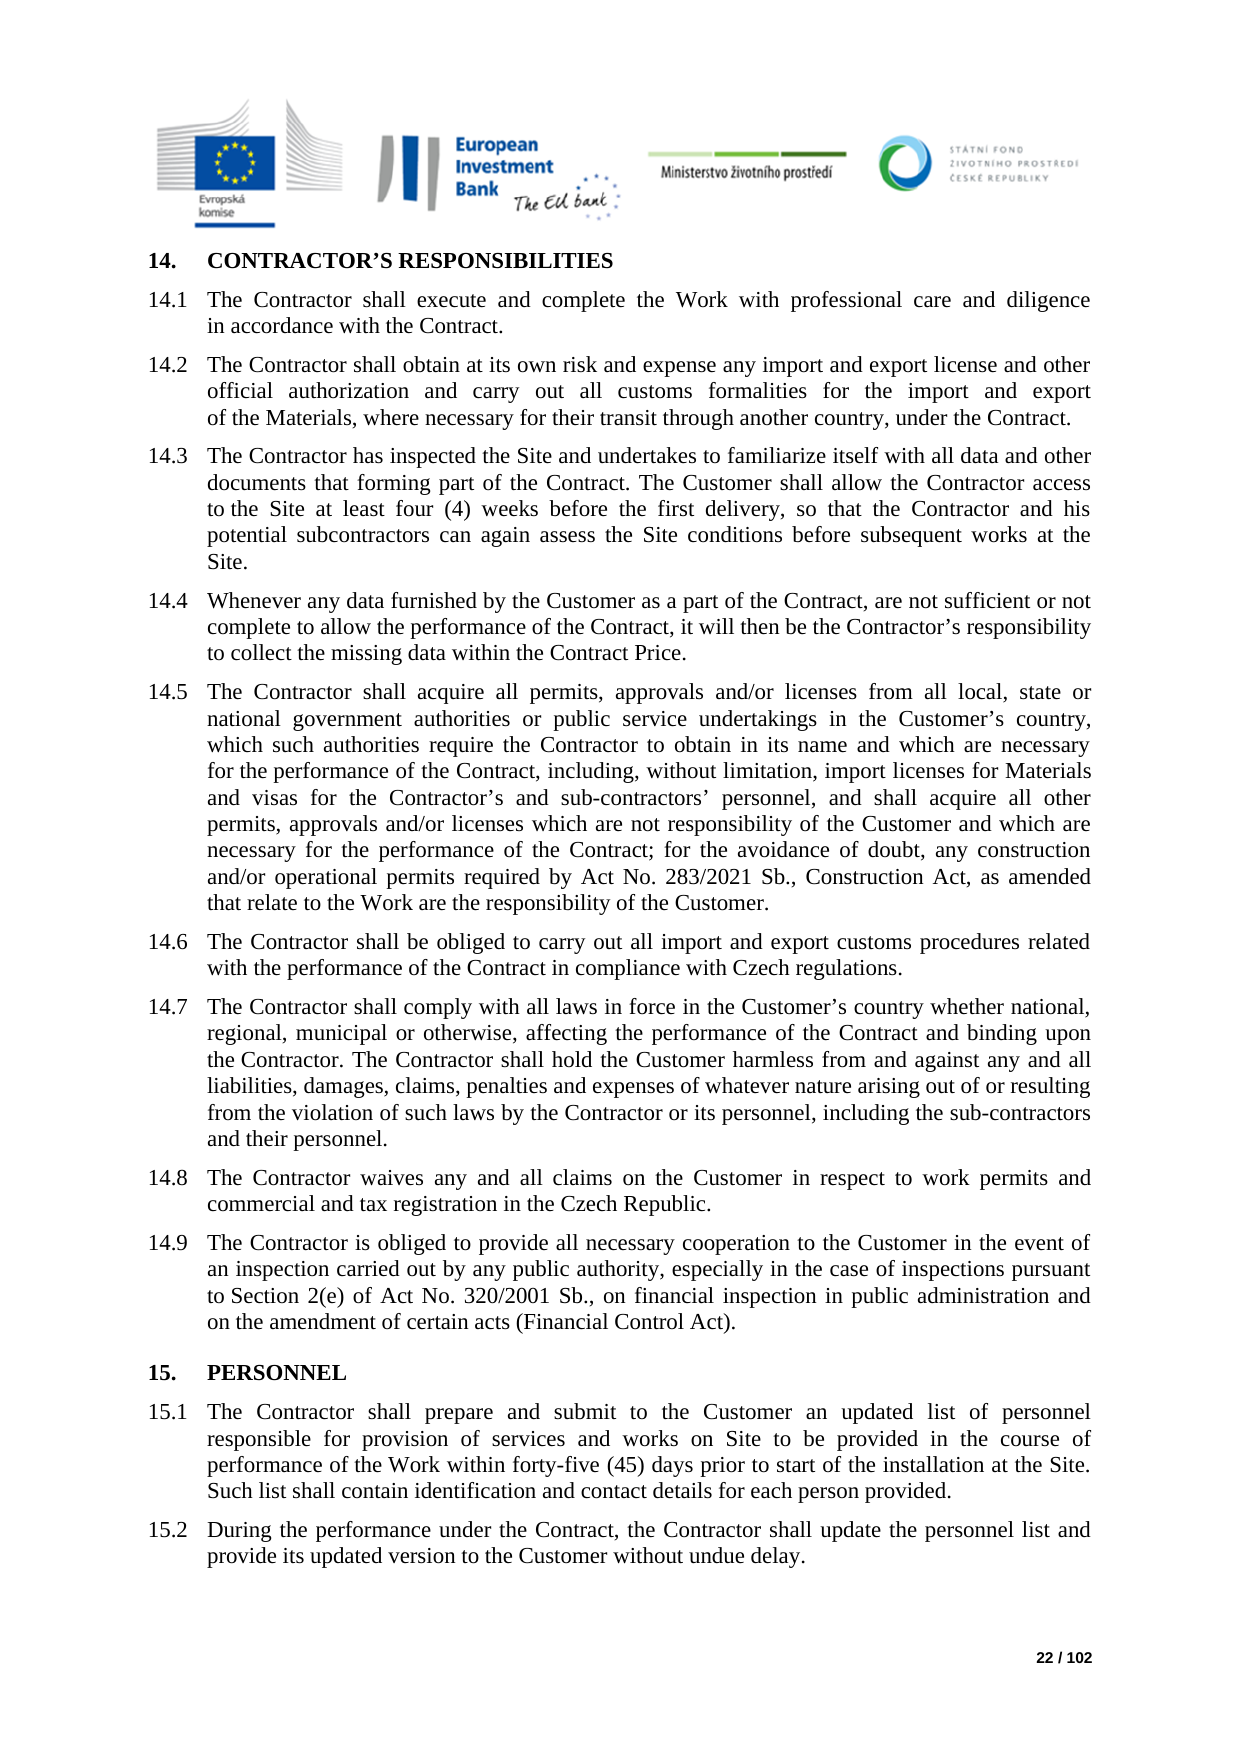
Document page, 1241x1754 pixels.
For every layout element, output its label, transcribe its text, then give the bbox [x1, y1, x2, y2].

text The Contractor is obliged to provide all necessary cooperation to the Customer in the event of an inspection carried out by any public authority, especially in the case of inspections pursuant to Section 2(e) of Act No. 320/2001 Sb., on financial inspection in public administration and on the amendment of certain acts (Financial Control Act). [148, 1229, 1092, 1334]
picture [147, 87, 1093, 235]
text PERSONNEL [148, 1359, 1092, 1386]
text The Contractor shall be obliged to carry out all import and export customs procedures related with the performance of the Contract in compliance with Czech regulations. [148, 928, 1092, 981]
text CONTRACTOR’S RESPONSIBILITIES [148, 247, 1092, 273]
text The Contractor shall execute and complete the Work with professional care and diligence in accordance with the Contract. [148, 286, 1092, 338]
text The Contractor shall prepare and submit to the Customer an updated list of personnel responsible for provision of services and works on Site to be provided in the course of performance of the Work within forty-five (45) days prior to start of the installation at the Site. Such list shall contain identification and contact details for each person provided. [148, 1398, 1092, 1504]
text The Contractor shall acquire all permits, approvals and/or licenses from all local, state or national government authorities or public service undertakings in the Customer’s country, which such authorities require the Contractor to obtain in its name and which are necessary for the performance of the Contract, including, without limitation, import licenses for Materials and visas for the Contractor’s and sub-contractors’ personnel, and shall acquire all other permits, approvals and/or licenses which are not responsibility of the Customer and which are necessary for the performance of the Contract; for the avoidance of doubt, any construction and/or operational permits required by Act No. 283/2021 Sb., Construction Act, as amended that relate to the Work are the responsibility of the Customer. [148, 678, 1092, 915]
text The Contractor shall obtain at its own risk and expense any import and export license and other official authorization and carry out all customs formalities for the import and export of the Materials, where necessary for their transit through another country, under the Contract. [148, 351, 1092, 430]
text The Contractor shall comply with all laws in force in the Customer’s country whether national, regional, municipal or otherwise, affecting the performance of the Contract and binding upon the Contractor. The Contractor shall hold the Customer harmless from and against any and all liabilities, damages, claims, penalties and expenses of whatever nature arising out of or resulting from the violation of such laws by the Contractor or its personnel, including the sub-contractors and their personnel. [148, 993, 1092, 1151]
text During the performance under the Contract, the Contractor shall update the personnel list and provide its updated version to the Customer without undue delay. [148, 1516, 1092, 1569]
text The Contractor has inspected the Site and undertakes to familiarize itself with all data and other documents that forming part of the Contract. The Customer shall allow the Contractor access to the Site at least four (4) weeks before the first delivery, so that the Contractor and his potential subcontractors can again assess the Site conditions before subsequent works at the Site. [148, 442, 1092, 574]
text Whenever any data furnished by the Customer as a part of the Contract, are not sufficient or not complete to allow the performance of the Contract, it will then be the Contractor’s responsibility to collect the missing data within the Contract Price. [148, 587, 1092, 666]
text The Contractor waives any and all claims on the Customer in respect to work permits and commercial and tax registration in the Czech Republic. [148, 1164, 1092, 1216]
